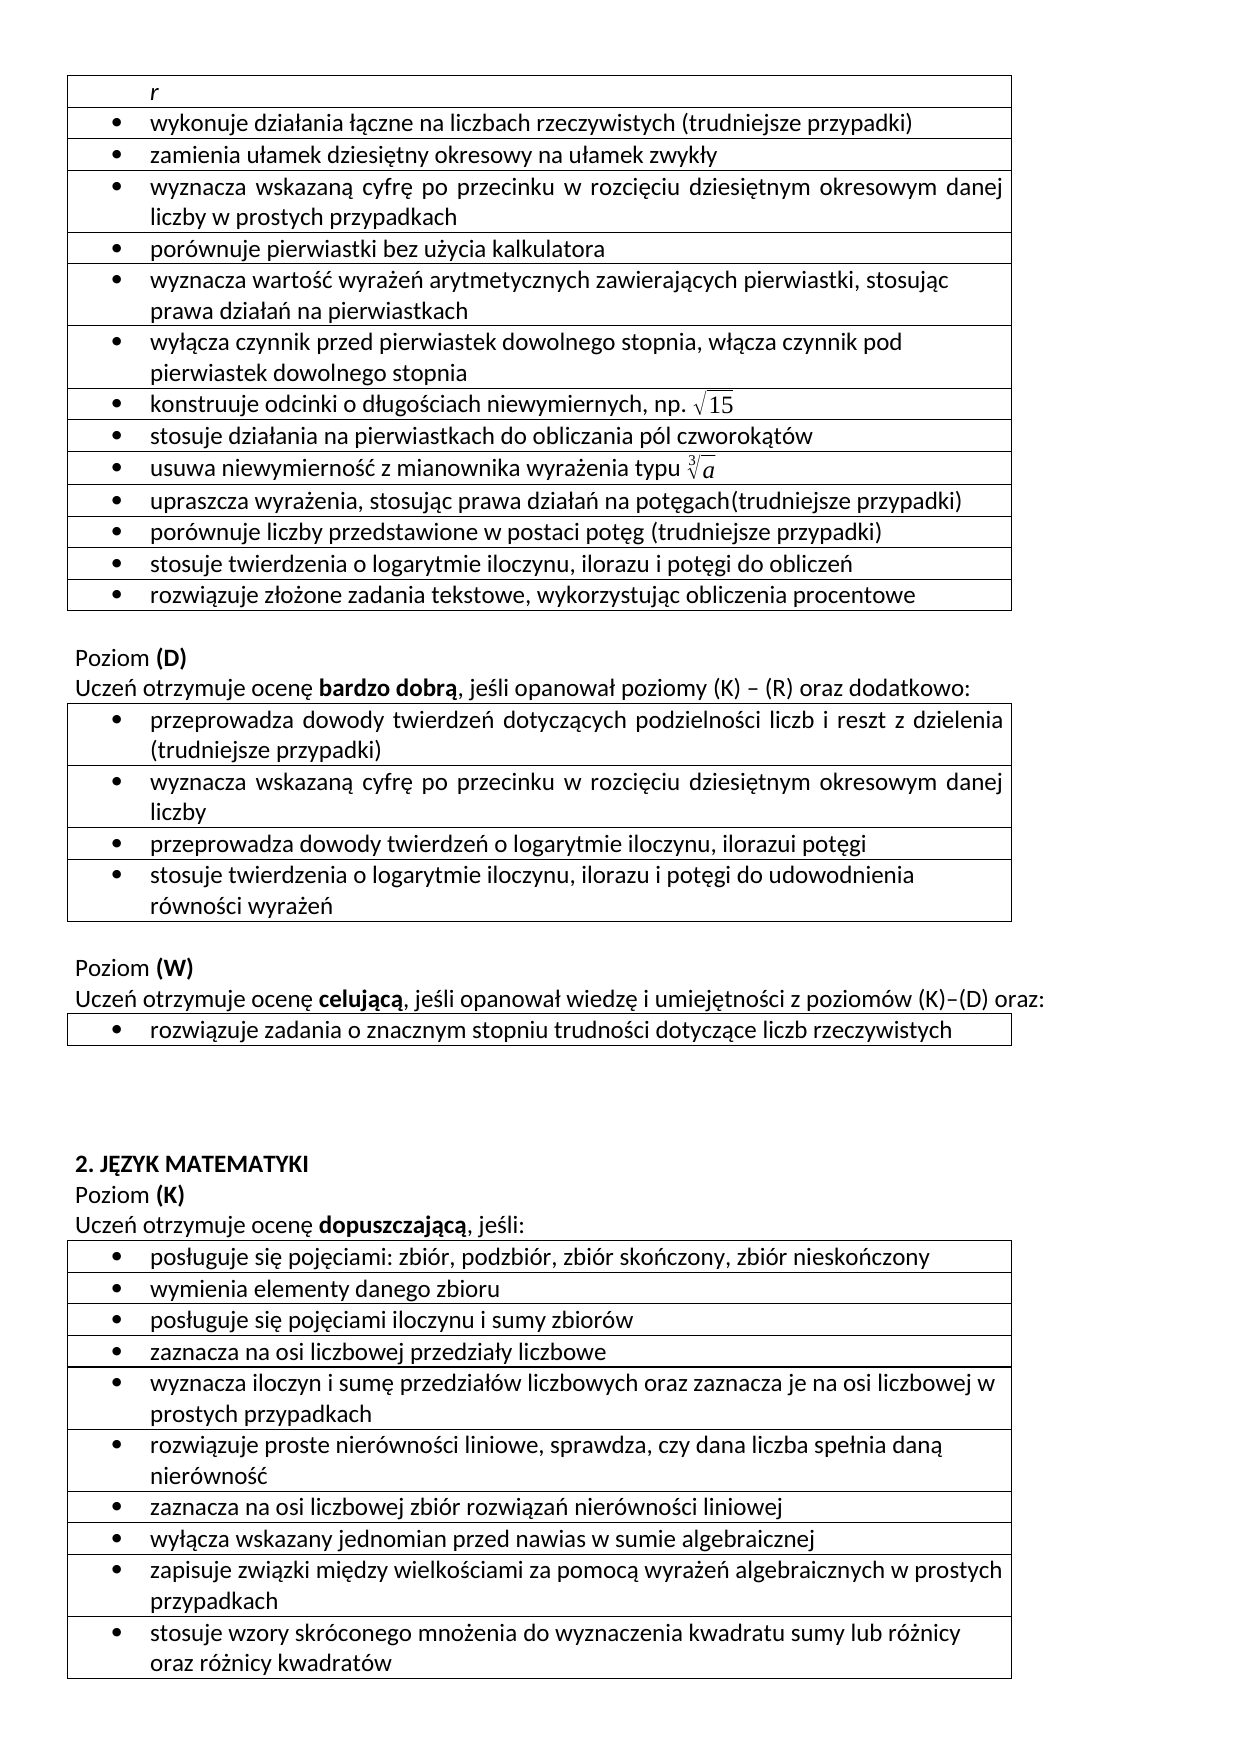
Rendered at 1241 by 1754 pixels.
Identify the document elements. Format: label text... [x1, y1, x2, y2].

table_cell wyznacza wskazaną cyfrę po przecinku w rozcięciu dziesiętnym okresowym danej liczby [68, 766, 1011, 827]
table_cell porównuje liczby przedstawione w postaci potęg (trudniejsze przypadki) [68, 517, 1011, 547]
table_header posługuje się pojęciami: zbiór, podzbiór, zbiór skończony, zbiór nieskończony [68, 1241, 1011, 1272]
text Uczeń otrzymuje ocenę dopuszczającą, jeśli: [75, 1209, 1165, 1240]
table_cell zaznacza na osi liczbowej przedziały liczbowe [68, 1336, 1011, 1366]
table_cell stosuje działania na pierwiastkach do obliczania pól czworokątów [68, 420, 1011, 451]
table_cell zaznacza na osi liczbowej zbiór rozwiązań nierówności liniowej [68, 1492, 1011, 1522]
table_cell rozwiązuje złożone zadania tekstowe, wykorzystując obliczenia procentowe [68, 580, 1011, 610]
table_cell usuwa niewymierność z mianownika wyrażenia typu [68, 452, 1011, 484]
table_cell stosuje twierdzenia o logarytmie iloczynu, ilorazu i potęgi do obliczeń [68, 548, 1011, 579]
table_cell zapisuje związki między wielkościami za pomocą wyrażeń algebraicznych w prostych przypadkach [68, 1555, 1011, 1616]
table_cell zamienia ułamek dziesiętny okresowy na ułamek zwykły [68, 139, 1011, 170]
table_cell wyłącza wskazany jednomian przed nawias w sumie algebraicznej [68, 1523, 1011, 1554]
table_cell posługuje się pojęciami iloczynu i sumy zbiorów [68, 1304, 1011, 1335]
text Poziom (W) [75, 952, 1165, 983]
table_cell wyłącza czynnik przed pierwiastek dowolnego stopnia, włącza czynnik pod pierwiastek dowolnego stopnia [68, 326, 1011, 387]
table_cell wyznacza iloczyn i sumę przedziałów liczbowych oraz zaznacza je na osi liczbowej w prostych przypadkach [68, 1368, 1011, 1428]
table_cell stosuje wzory skróconego mnożenia do wyznaczenia kwadratu sumy lub różnicy oraz różnicy kwadratów [68, 1617, 1011, 1678]
table_cell rozwiązuje proste nierówności liniowe, sprawdza, czy dana liczba spełnia daną nierówność [68, 1430, 1011, 1491]
table_header rozwiązuje zadania o znacznym stopniu trudności dotyczące liczb rzeczywistych [68, 1014, 1011, 1045]
text Uczeń otrzymuje ocenę celującą, jeśli opanował wiedzę i umiejętności z poziomów (K)–(D) oraz: [75, 983, 1165, 1013]
table_cell porównuje pierwiastki bez użycia kalkulatora [68, 233, 1011, 263]
table_cell przeprowadza dowody twierdzeń o logarytmie iloczynu, ilorazui potęgi [68, 828, 1011, 858]
table_header przeprowadza dowody twierdzeń dotyczących podzielności liczb i reszt z dzielenia (trudniejsze przypadki) [68, 704, 1011, 765]
subtitle 2. JĘZYK MATEMATYKI [75, 1148, 1165, 1179]
text Poziom (K) [75, 1179, 1165, 1209]
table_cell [68, 76, 1011, 107]
table_cell konstruuje odcinki o długościach niewymiernych, np. [68, 389, 1011, 419]
table_cell stosuje twierdzenia o logarytmie iloczynu, ilorazu i potęgi do udowodnienia równości wyrażeń [68, 860, 1011, 921]
table_cell wyznacza wartość wyrażeń arytmetycznych zawierających pierwiastki, stosując prawa działań na pierwiastkach [68, 264, 1011, 325]
table_cell wyznacza wskazaną cyfrę po przecinku w rozcięciu dziesiętnym okresowym danej liczby w prostych przypadkach [68, 171, 1011, 232]
table_cell wykonuje działania łączne na liczbach rzeczywistych (trudniejsze przypadki) [68, 108, 1011, 138]
text Poziom (D) [75, 642, 1165, 672]
table_cell upraszcza wyrażenia, stosując prawa działań na potęgach(trudniejsze przypadki) [68, 485, 1011, 516]
table_cell wymienia elementy danego zbioru [68, 1273, 1011, 1303]
text Uczeń otrzymuje ocenę bardzo dobrą, jeśli opanował poziomy (K) – (R) oraz dodatkowo: [75, 672, 1165, 703]
